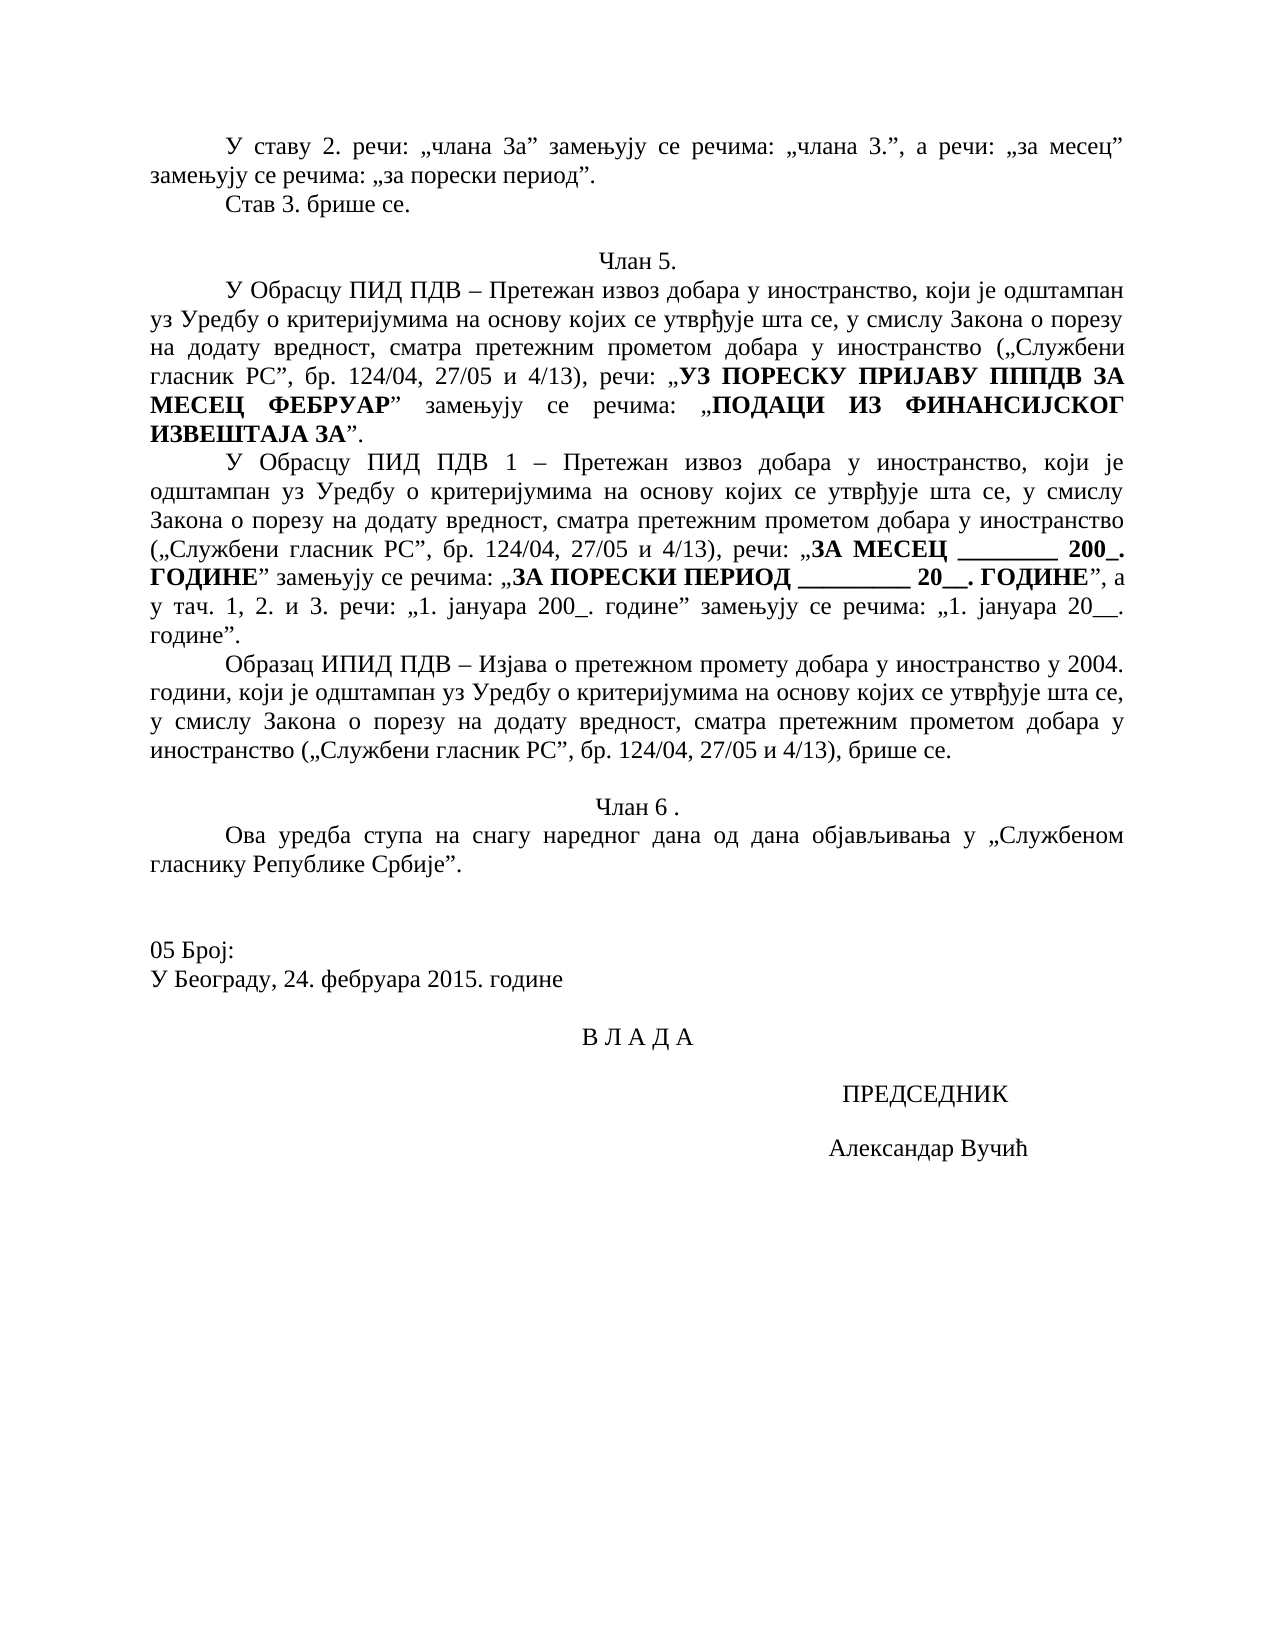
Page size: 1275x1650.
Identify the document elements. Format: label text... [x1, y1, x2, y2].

text Образац ИПИД ПДВ – Изјава о претежном промету добара у иностранство у 2004. години, који је одштампан уз Уредбу о критеријумима на основу којих се утврђује шта се, у смислу Закона о порезу на додату вредност, сматра претежним прометом добара у иностранство („Службени гласник РС”, бр. 124/04, 27/05 и 4/13), брише се. [150, 649, 1125, 764]
text Члан 6 . [150, 792, 1125, 821]
text Став 3. брише се. [150, 189, 1125, 217]
text Члан 5. [150, 246, 1125, 275]
text В Л А Д А [150, 1022, 1125, 1051]
text У ставу 2. речи: „члана 3а” замењују се речима: „члана 3.”, а речи: „за месецˮ замењују се речима: „за порески периодˮ. [150, 131, 1125, 189]
text Александар Вучић [150, 1133, 1125, 1162]
text У Обрасцу ПИД ПДВ 1 – Претежан извоз добара у иностранство, који је одштампан уз Уредбу о критеријумима на основу којих се утврђује шта се, у смислу Закона о порезу на додату вредност, сматра претежним прометом добара у иностранство („Службени гласник РС”, бр. 124/04, 27/05 и 4/13), речи: „ЗА МЕСЕЦ ________ 200_. ГОДИНЕ” замењују се речима: „ЗА ПОРЕСКИ ПЕРИОД _________ 20__. ГОДИНЕ”, а у тач. 1, 2. и 3. речи: „1. јануара 200_. године” замењују се речима: „1. јануара 20__. године”. [150, 447, 1125, 649]
text У Београду, 24. фебруара 2015. године [150, 964, 1125, 993]
text ПРЕДСЕДНИК [150, 1079, 1125, 1108]
text Ова уредба ступа на снагу наредног дана од дана објављивања у „Службеном гласнику Републике Србије”. [150, 821, 1125, 878]
text 05 Број: [150, 936, 1125, 964]
text У Обрасцу ПИД ПДВ – Претежан извоз добара у иностранство, који је одштампан уз Уредбу о критеријумима на основу којих се утврђује шта се, у смислу Закона о порезу на додату вредност, сматра претежним прометом добара у иностранство („Службени гласник РС”, бр. 124/04, 27/05 и 4/13), речи: „УЗ ПОРЕСКУ ПРИЈАВУ ПППДВ ЗА МЕСЕЦ ФЕБРУАР” замењују се речима: „ПОДАЦИ ИЗ ФИНАНСИЈСКОГ ИЗВЕШТАЈА ЗАˮ. [150, 275, 1125, 447]
